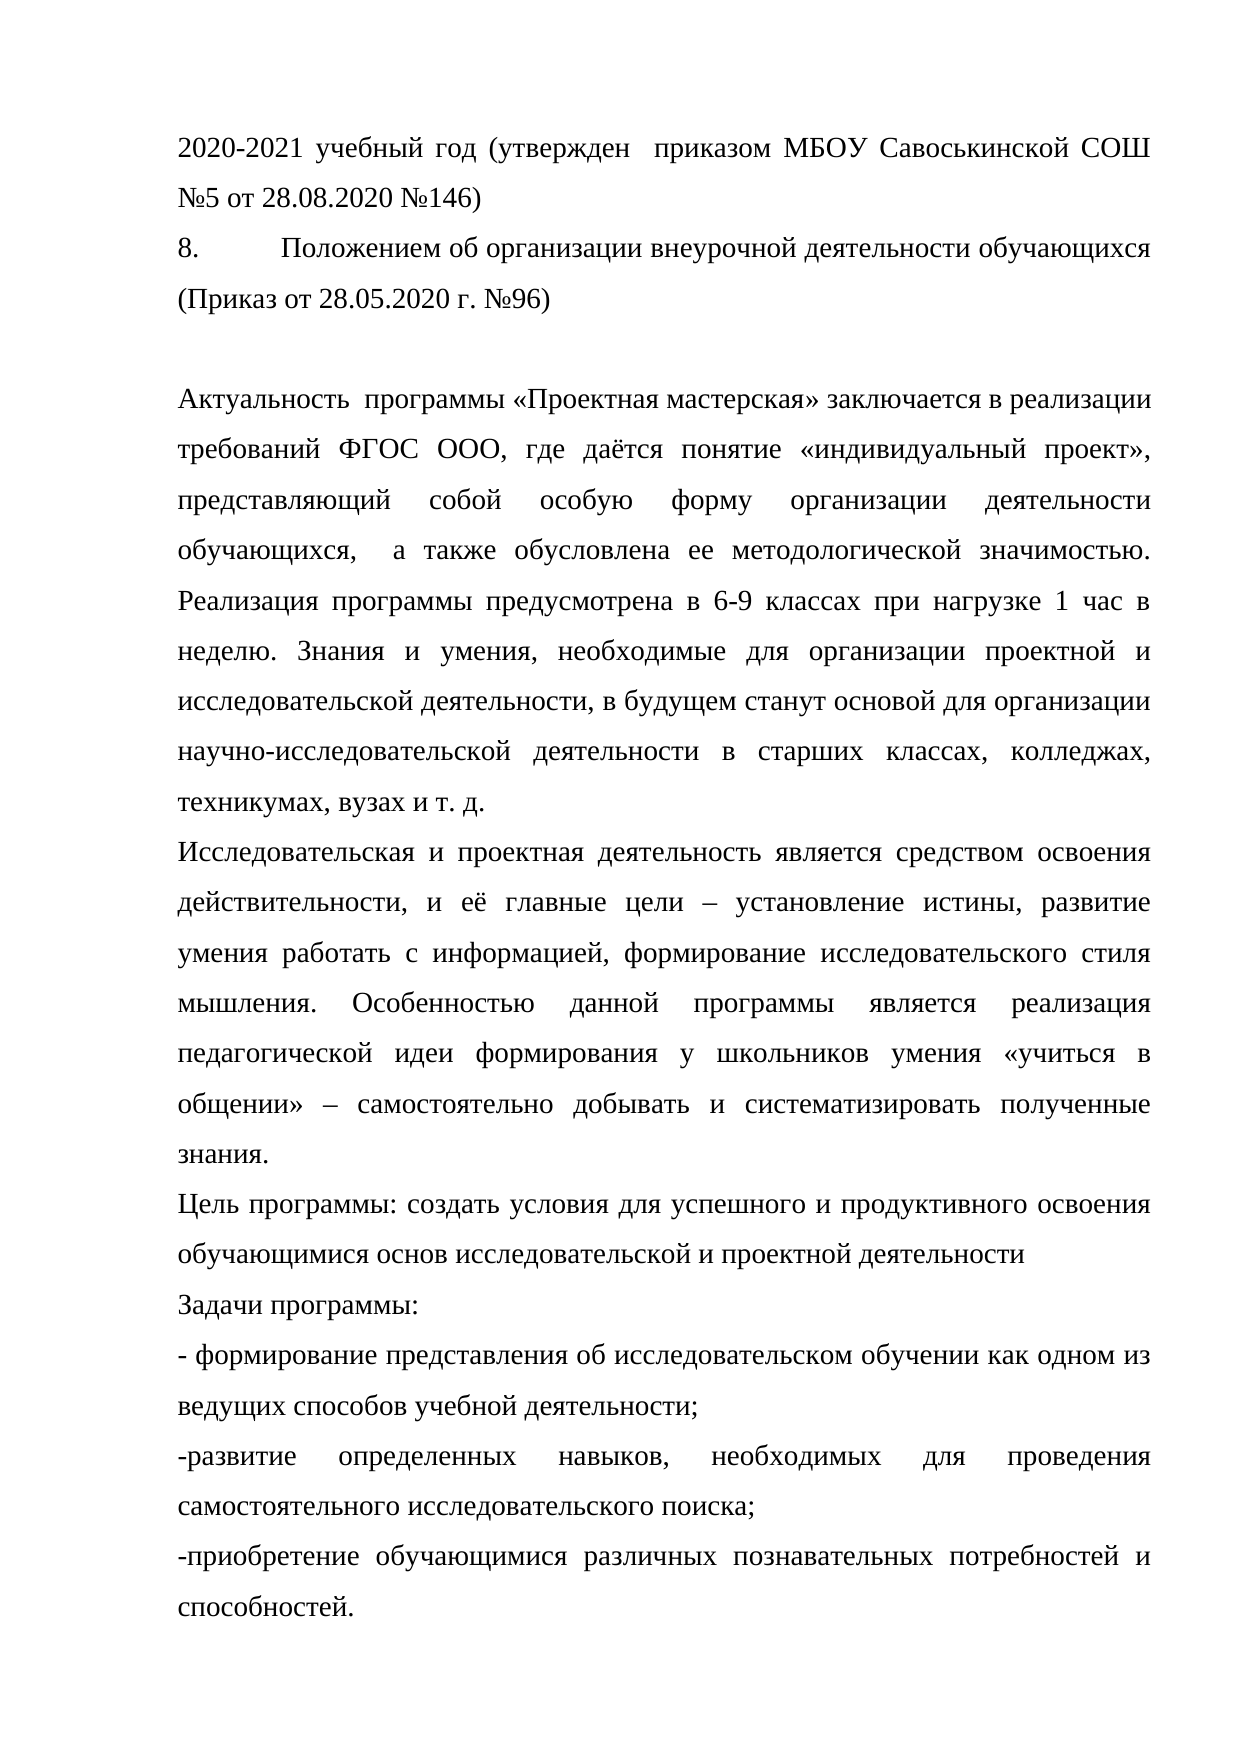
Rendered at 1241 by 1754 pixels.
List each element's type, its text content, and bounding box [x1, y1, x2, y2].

text Задачи программы: [177, 1287, 1152, 1321]
text 8. Положением об организации внеурочной деятельности обучающихся (Приказ от 28.05.2020 г. №96) [177, 230, 1152, 314]
text -развитие определенных навыков, необходимых для проведения самостоятельного исследовательского поиска; [177, 1438, 1152, 1522]
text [177, 130, 1152, 214]
text - формирование представления об исследовательском обучении как одном из ведущих способов учебной деятельности; [177, 1337, 1152, 1421]
text Актуальность программы «Проектная мастерская» заключается в реализации требований ФГОС ООО, где даётся понятие «индивидуальный проект», представляющий собой особую форму организации деятельности обучающихся, а также обусловлена ее методологической значимостью. Реализация программы предусмотрена в 6-9 классах при нагрузке 1 час в неделю. Знания и умения, необходимые для организации проектной и исследовательской деятельности, в будущем станут основой для организации научно-исследовательской деятельности в старших классах, колледжах, техникумах, вузах и т. д. [177, 381, 1152, 817]
text Цель программы: создать условия для успешного и продуктивного освоения обучающимися основ исследовательской и проектной деятельности [177, 1186, 1152, 1270]
text Исследовательская и проектная деятельность является средством освоения действительности, и её главные цели – установление истины, развитие умения работать с информацией, формирование исследовательского стиля мышления. Особенностью данной программы является реализация педагогической идеи формирования у школьников умения «учиться в общении» – самостоятельно добывать и систематизировать полученные знания. [177, 834, 1152, 1169]
text -приобретение обучающимися различных познавательных потребностей и способностей. [177, 1538, 1152, 1622]
